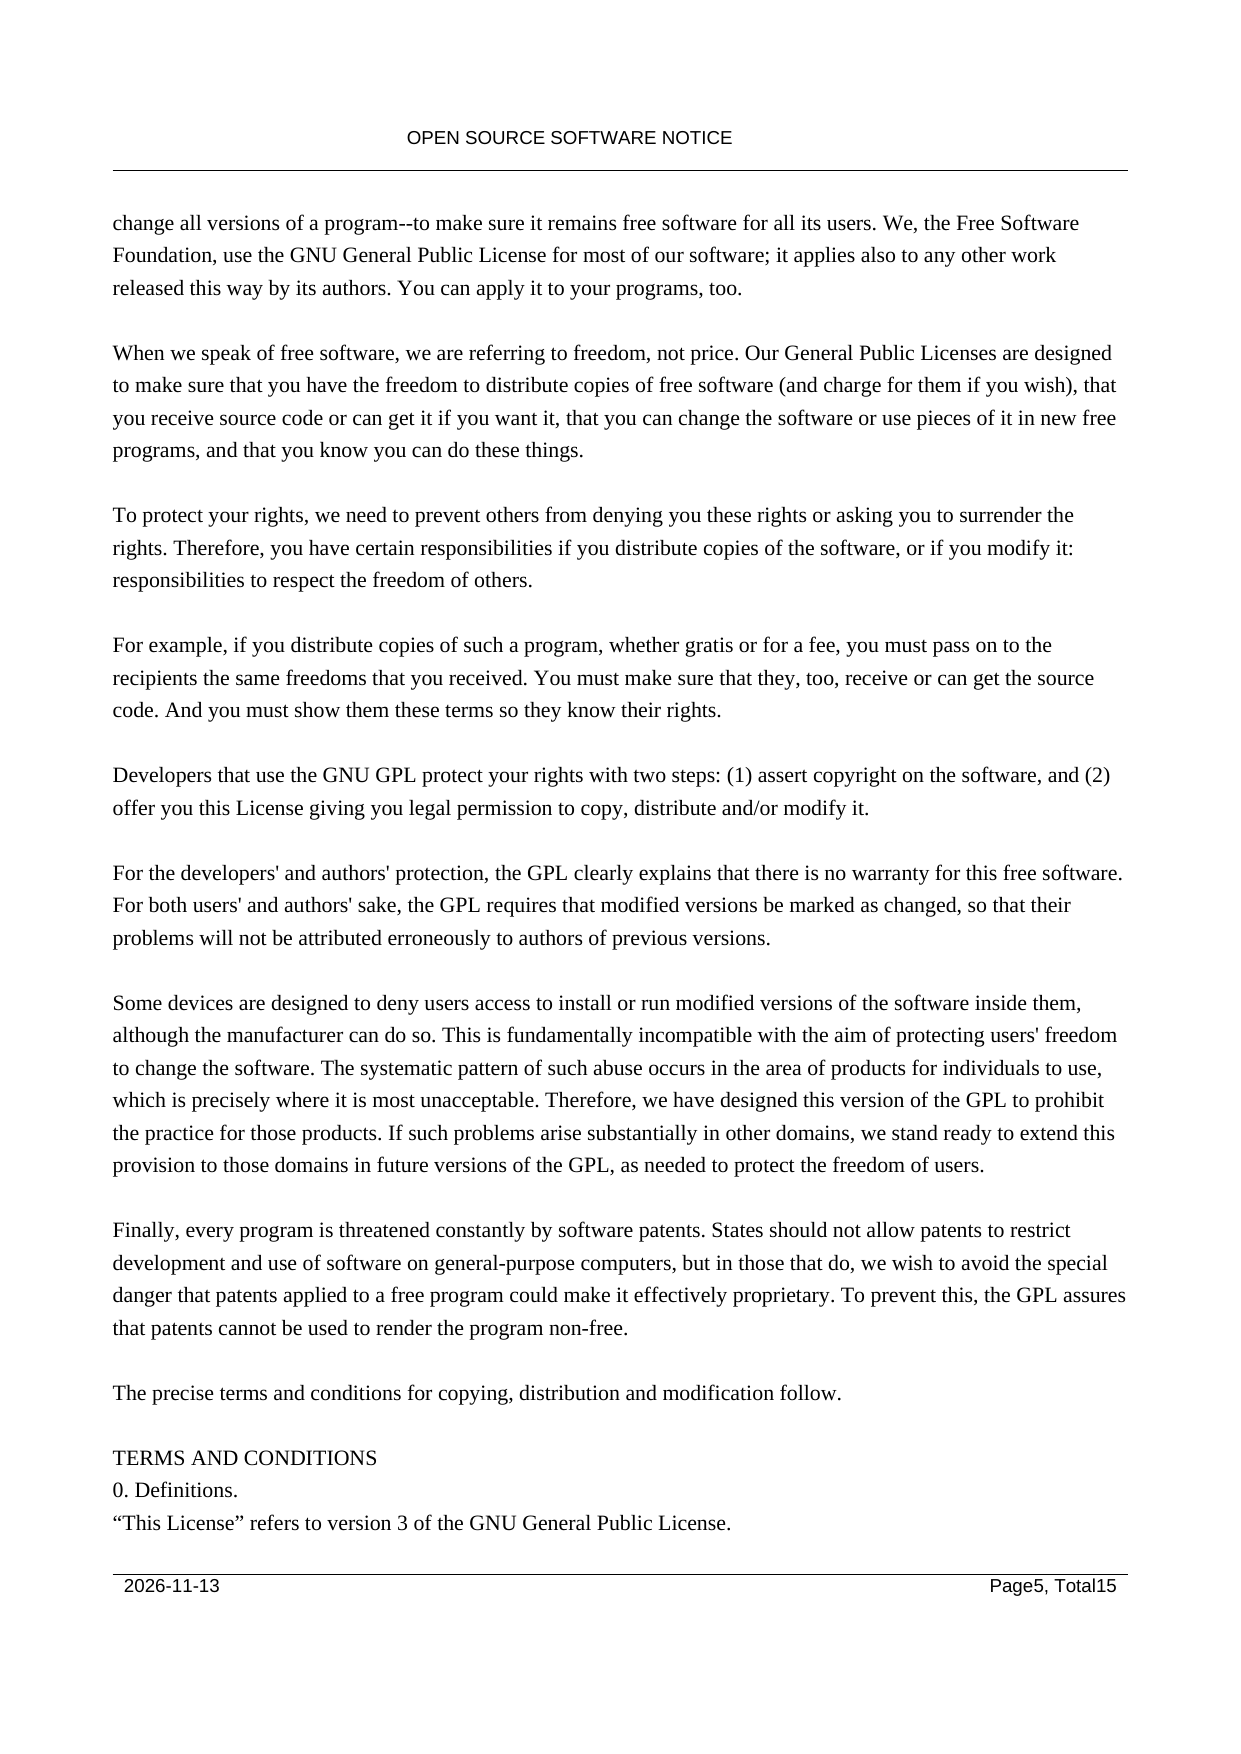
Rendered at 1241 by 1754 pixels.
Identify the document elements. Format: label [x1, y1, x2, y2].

text [112, 206, 1128, 1539]
